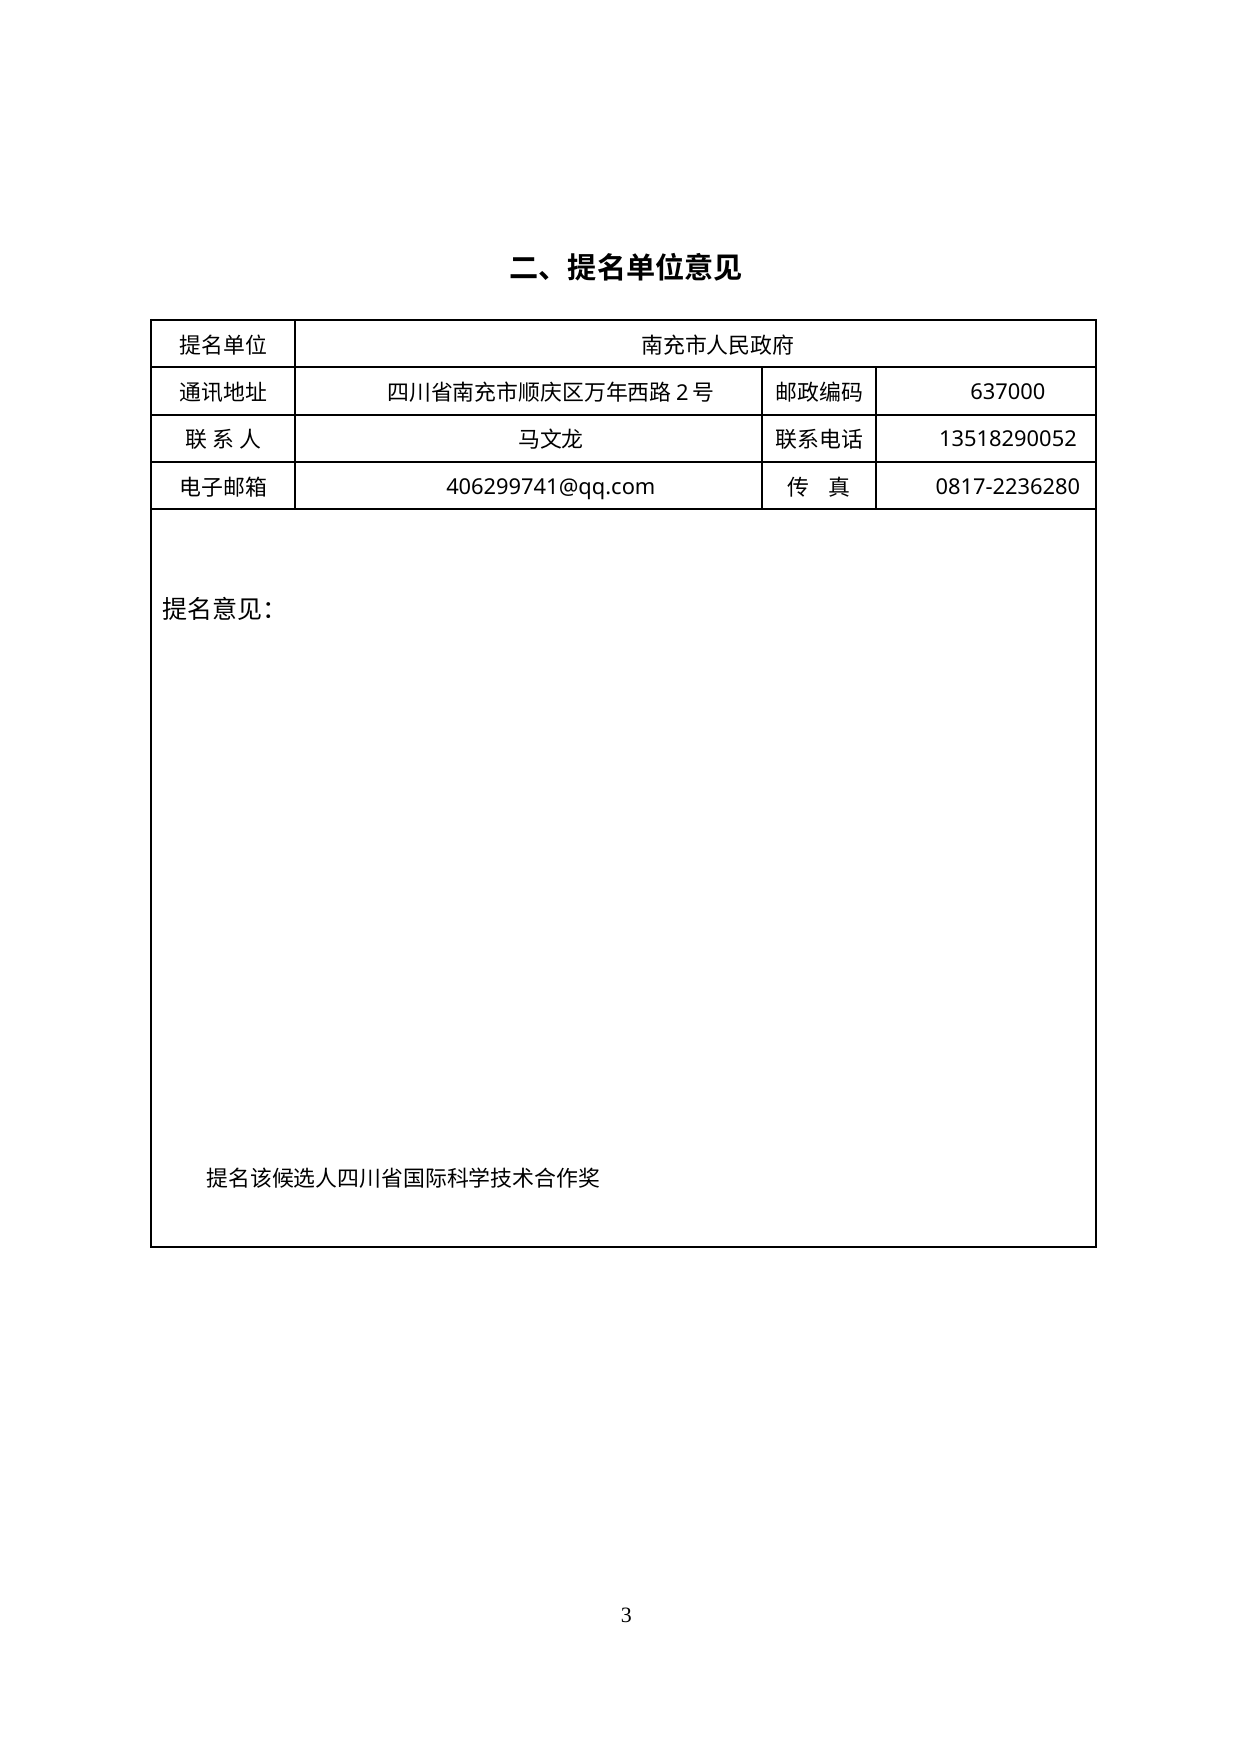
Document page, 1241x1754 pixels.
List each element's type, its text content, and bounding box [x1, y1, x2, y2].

table_cell 通讯地址 [152, 368, 294, 413]
table_cell 13518290052 [877, 416, 1095, 461]
table_cell 提名该候选人四川省国际科学技术合作奖 [152, 1128, 1095, 1246]
text 二、提名单位意见 [165, 233, 1087, 298]
table_cell 传 真 [763, 463, 875, 508]
table_cell 联 系 人 [152, 416, 294, 461]
table_cell 马文龙 [296, 416, 761, 461]
table_cell 406299741@qq.com [296, 463, 761, 508]
table_header 提名单位 [152, 321, 294, 366]
table_cell 电子邮箱 [152, 463, 294, 508]
table_cell 提名意见： [152, 510, 1095, 1128]
table_cell 四川省南充市顺庆区万年西路2号 [296, 368, 761, 413]
table_cell 0817-2236280 [877, 463, 1095, 508]
table_cell 637000 [877, 368, 1095, 413]
table_header 南充市人民政府 [296, 321, 1095, 366]
table_cell 联系电话 [763, 416, 875, 461]
table_cell 邮政编码 [763, 368, 875, 413]
